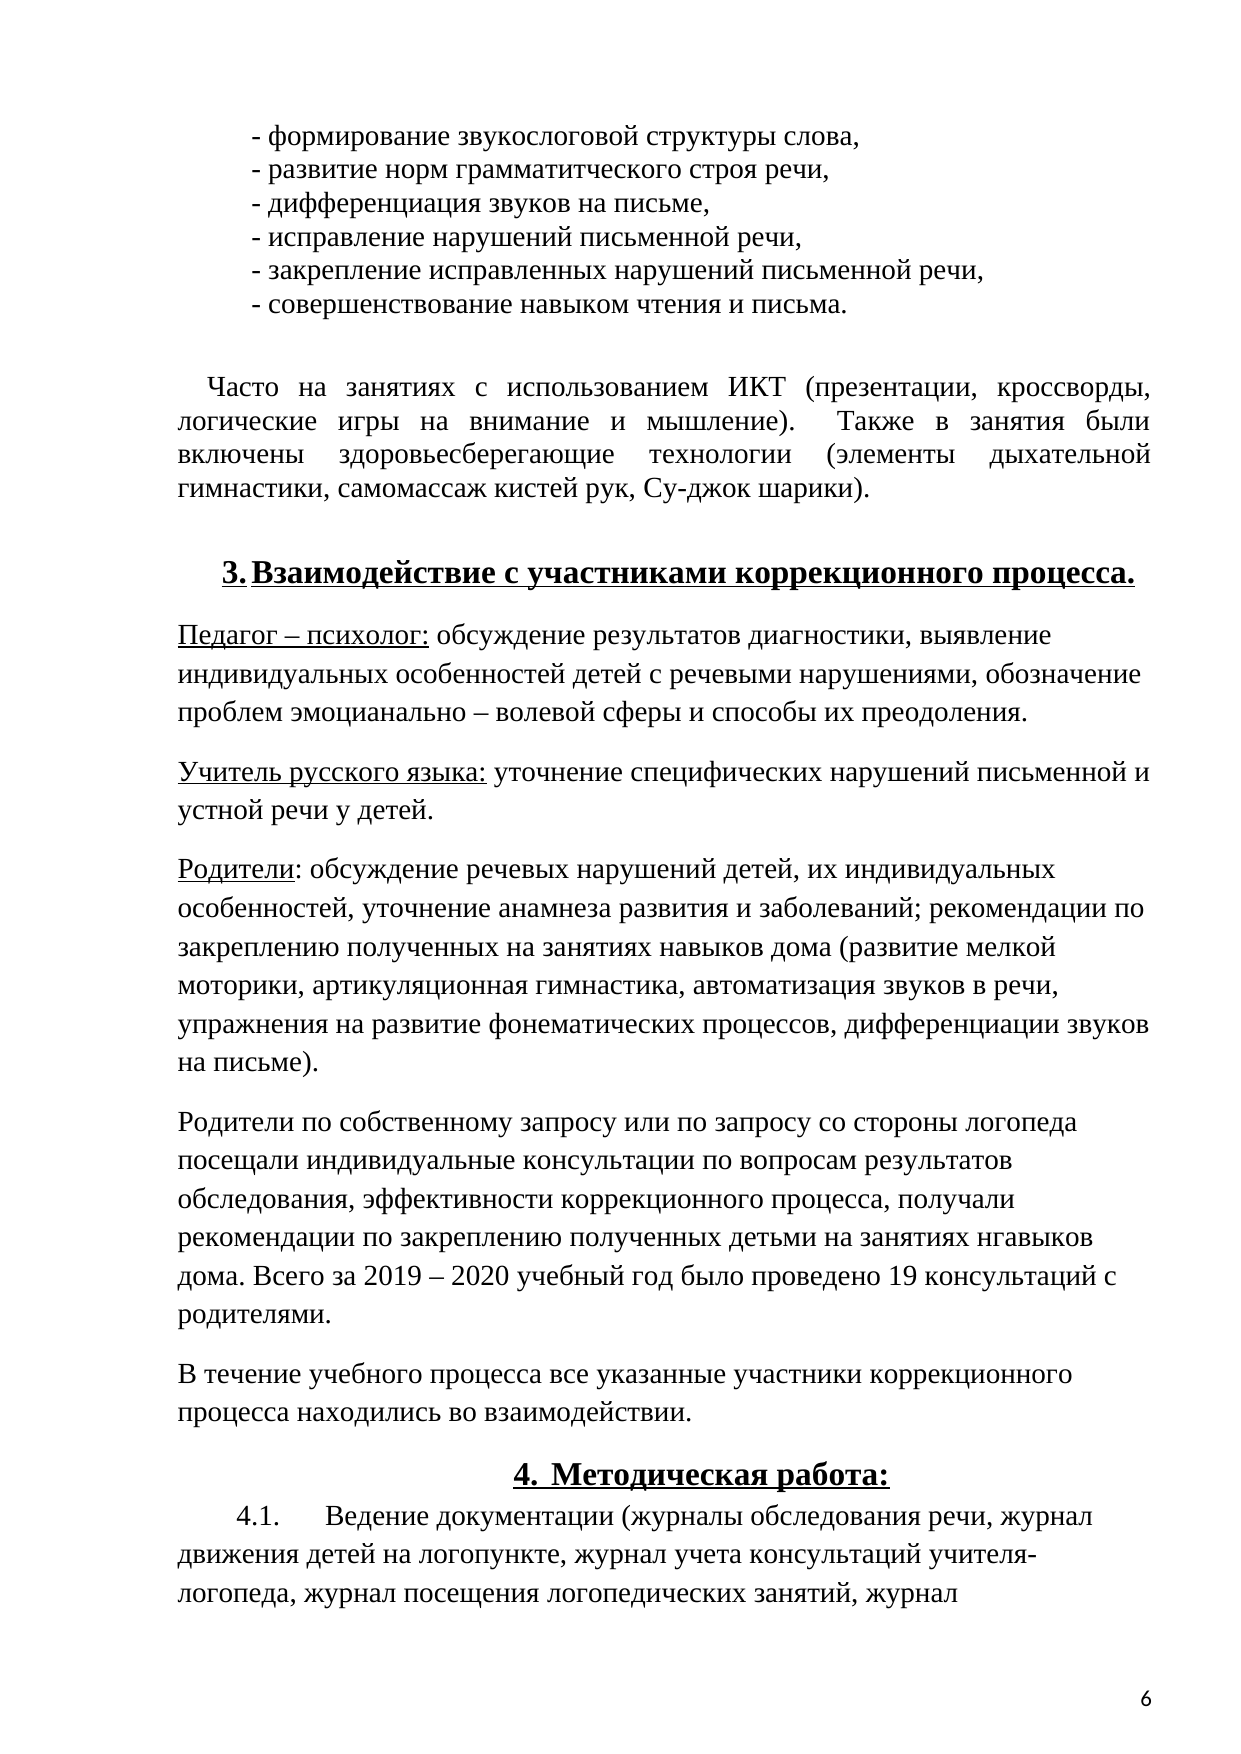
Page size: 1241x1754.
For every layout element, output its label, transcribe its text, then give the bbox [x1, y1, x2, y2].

text Учитель русского языка: уточнение специфических нарушений письменной и устной речи у детей. [177, 754, 1152, 826]
text - формирование звукослоговой структуры слова, [177, 118, 1152, 152]
list Взаимодействие с участниками коррекционного процесса. [222, 552, 1152, 591]
list Методическая работа: [251, 1454, 1152, 1492]
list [177, 1498, 1152, 1608]
text - дифференциация звуков на письме, [177, 185, 1152, 219]
text - совершенствование навыком чтения и письма. [177, 286, 1152, 319]
text В течение учебного процесса все указанные участники коррекционного процесса находились во взаимодействии. [177, 1356, 1152, 1428]
text - закрепление исправленных нарушений письменной речи, [177, 252, 1152, 286]
text Педагог – психолог: обсуждение результатов диагностики, выявление индивидуальных особенностей детей с речевыми нарушениями, обозначение проблем эмоцианально – волевой сферы и способы их преодоления. [177, 617, 1152, 728]
text - исправление нарушений письменной речи, [177, 219, 1152, 252]
text Часто на занятиях с использованием ИКТ (презентации, кроссворды, логические игры на внимание и мышление). Также в занятия были включены здоровьесберегающие технологии (элементы дыхательной гимнастики, самомассаж кистей рук, Су-джок шарики). [177, 369, 1152, 503]
text Родители: обсуждение речевых нарушений детей, их индивидуальных особенностей, уточнение анамнеза развития и заболеваний; рекомендации по закреплению полученных на занятиях навыков дома (развитие мелкой моторики, артикуляционная гимнастика, автоматизация звуков в речи, упражнения на развитие фонематических процессов, дифференциации звуков на письме). [177, 852, 1152, 1078]
text Родители по собственному запросу или по запросу со стороны логопеда посещали индивидуальные консультации по вопросам результатов обследования, эффективности коррекционного процесса, получали рекомендации по закреплению полученных детьми на занятиях нгавыков дома. Всего за 2019 – 2020 учебный год было проведено 19 консультаций с родителями. [177, 1104, 1152, 1330]
text - развитие норм грамматитческого строя речи, [177, 152, 1152, 185]
